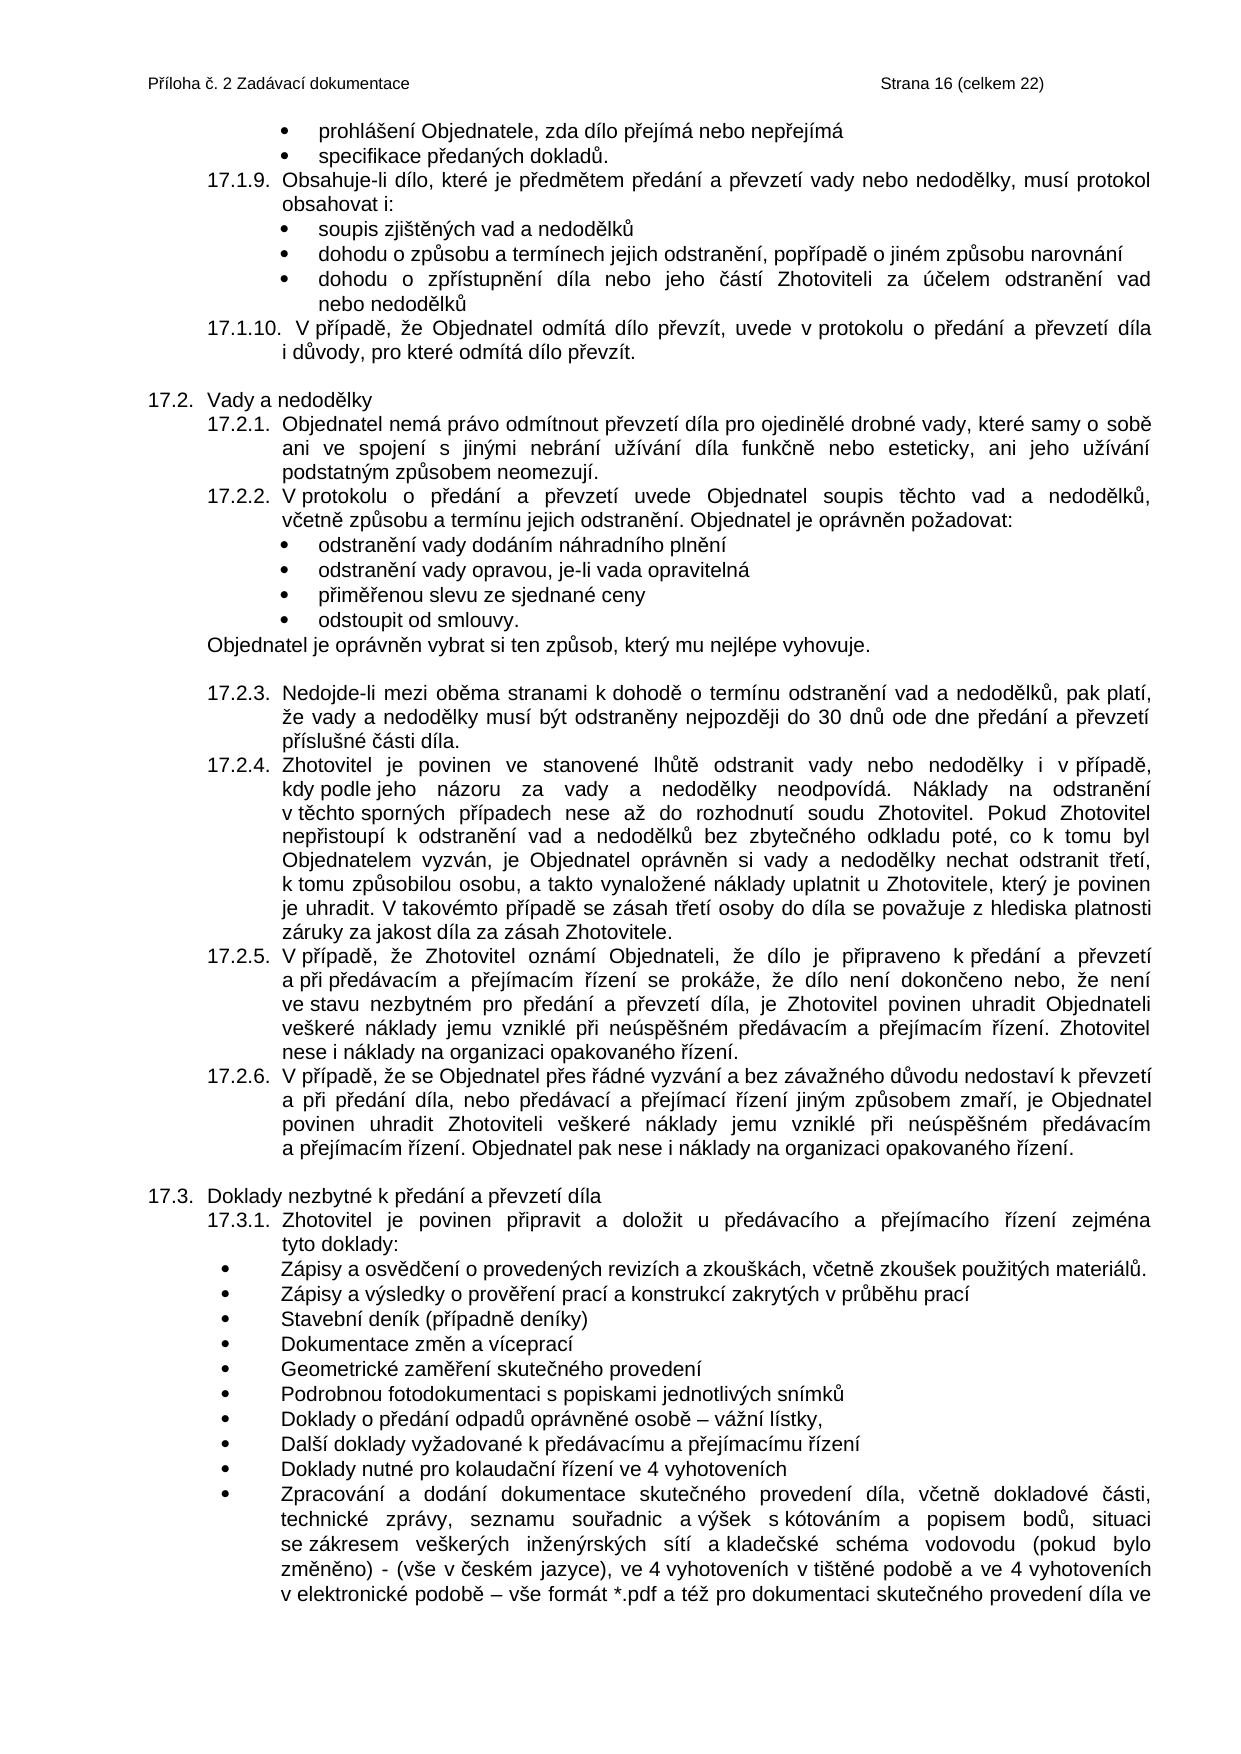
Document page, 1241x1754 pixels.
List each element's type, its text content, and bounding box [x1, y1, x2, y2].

list odstranění vady dodáním náhradního plnění [281, 532, 1152, 557]
list Vady a nedodělky [148, 388, 1152, 412]
list soupis zjištěných vad a nedodělků [281, 216, 1152, 241]
list Doklady o předání odpadů oprávněné osobě – vážní lístky, [222, 1406, 1152, 1431]
list přiměřenou slevu ze sjednané ceny [281, 582, 1152, 607]
list V případě, že Objednatel odmítá dílo převzít, uvede v protokolu o předání a převzetí díla i důvody, pro které odmítá dílo převzít. [207, 316, 1152, 364]
list V protokolu o předání a převzetí uvede Objednatel soupis těchto vad a nedodělků, včetně způsobu a termínu jejich odstranění. Objednatel je oprávněn požadovat: [207, 484, 1152, 532]
list Zápisy a osvědčení o provedených revizích a zkouškách, včetně zkoušek použitých materiálů. [222, 1256, 1152, 1281]
list Doklady nutné pro kolaudační řízení ve 4 vyhotoveních [222, 1456, 1152, 1481]
list Podrobnou fotodokumentaci s popiskami jednotlivých snímků [222, 1381, 1152, 1406]
list Zápisy a výsledky o prověření prací a konstrukcí zakrytých v průběhu prací [222, 1281, 1152, 1306]
text Objednatel je oprávněn vybrat si ten způsob, který mu nejlépe vyhovuje. [207, 632, 1152, 657]
list dohodu o způsobu a termínech jejich odstranění, popřípadě o jiném způsobu narovnání [281, 241, 1152, 266]
list Stavební deník (případně deníky) [222, 1306, 1152, 1331]
list Geometrické zaměření skutečného provedení [222, 1356, 1152, 1381]
list V případě, že Zhotovitel oznámí Objednateli, že dílo je připraveno k předání a převzetí a při předávacím a přejímacím řízení se prokáže, že dílo není dokončeno nebo, že není ve stavu nezbytném pro předání a převzetí díla, je Zhotovitel povinen uhradit Objednateli veškeré náklady jemu vzniklé při neúspěšném předávacím a přejímacím řízení. Zhotovitel nese i náklady na organizaci opakovaného řízení. [207, 944, 1152, 1064]
list Nedojde-li mezi oběma stranami k dohodě o termínu odstranění vad a nedodělků, pak platí, že vady a nedodělky musí být odstraněny nejpozději do 30 dnů ode dne předání a převzetí příslušné části díla. [207, 681, 1152, 752]
list dohodu o zpřístupnění díla nebo jeho částí Zhotoviteli za účelem odstranění vad nebo nedodělků [281, 266, 1152, 316]
list Zhotovitel je povinen připravit a doložit u předávacího a přejímacího řízení zejména tyto doklady: [207, 1208, 1152, 1256]
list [222, 1481, 1152, 1606]
list Doklady nezbytné k předání a převzetí díla [148, 1184, 1152, 1208]
list Dokumentace změn a víceprací [222, 1331, 1152, 1356]
list V případě, že se Objednatel přes řádné vyzvání a bez závažného důvodu nedostaví k převzetí a při předání díla, nebo předávací a přejímací řízení jiným způsobem zmaří, je Objednatel povinen uhradit Zhotoviteli veškeré náklady jemu vzniklé při neúspěšném předávacím a přejímacím řízení. Objednatel pak nese i náklady na organizaci opakovaného řízení. [207, 1064, 1152, 1160]
list odstranění vady opravou, je-li vada opravitelná [281, 557, 1152, 582]
list specifikace předaných dokladů. [281, 143, 1152, 168]
list Zhotovitel je povinen ve stanovené lhůtě odstranit vady nebo nedodělky i v případě, kdy podle jeho názoru za vady a nedodělky neodpovídá. Náklady na odstranění v těchto sporných případech nese až do rozhodnutí soudu Zhotovitel. Pokud Zhotovitel nepřistoupí k odstranění vad a nedodělků bez zbytečného odkladu poté, co k tomu byl Objednatelem vyzván, je Objednatel oprávněn si vady a nedodělky nechat odstranit třetí, k tomu způsobilou osobu, a takto vynaložené náklady uplatnit u Zhotovitele, který je povinen je uhradit. V takovémto případě se zásah třetí osoby do díla se považuje z hlediska platnosti záruky za jakost díla za zásah Zhotovitele. [207, 752, 1152, 944]
list prohlášení Objednatele, zda dílo přejímá nebo nepřejímá [281, 118, 1152, 143]
list Objednatel nemá právo odmítnout převzetí díla pro ojedinělé drobné vady, které samy o sobě ani ve spojení s jinými nebrání užívání díla funkčně nebo esteticky, ani jeho užívání podstatným způsobem neomezují. [207, 412, 1152, 484]
list Obsahuje-li dílo, které je předmětem předání a převzetí vady nebo nedodělky, musí protokol obsahovat i: [207, 168, 1152, 216]
list odstoupit od smlouvy. [281, 607, 1152, 632]
list Další doklady vyžadované k předávacímu a přejímacímu řízení [222, 1431, 1152, 1456]
